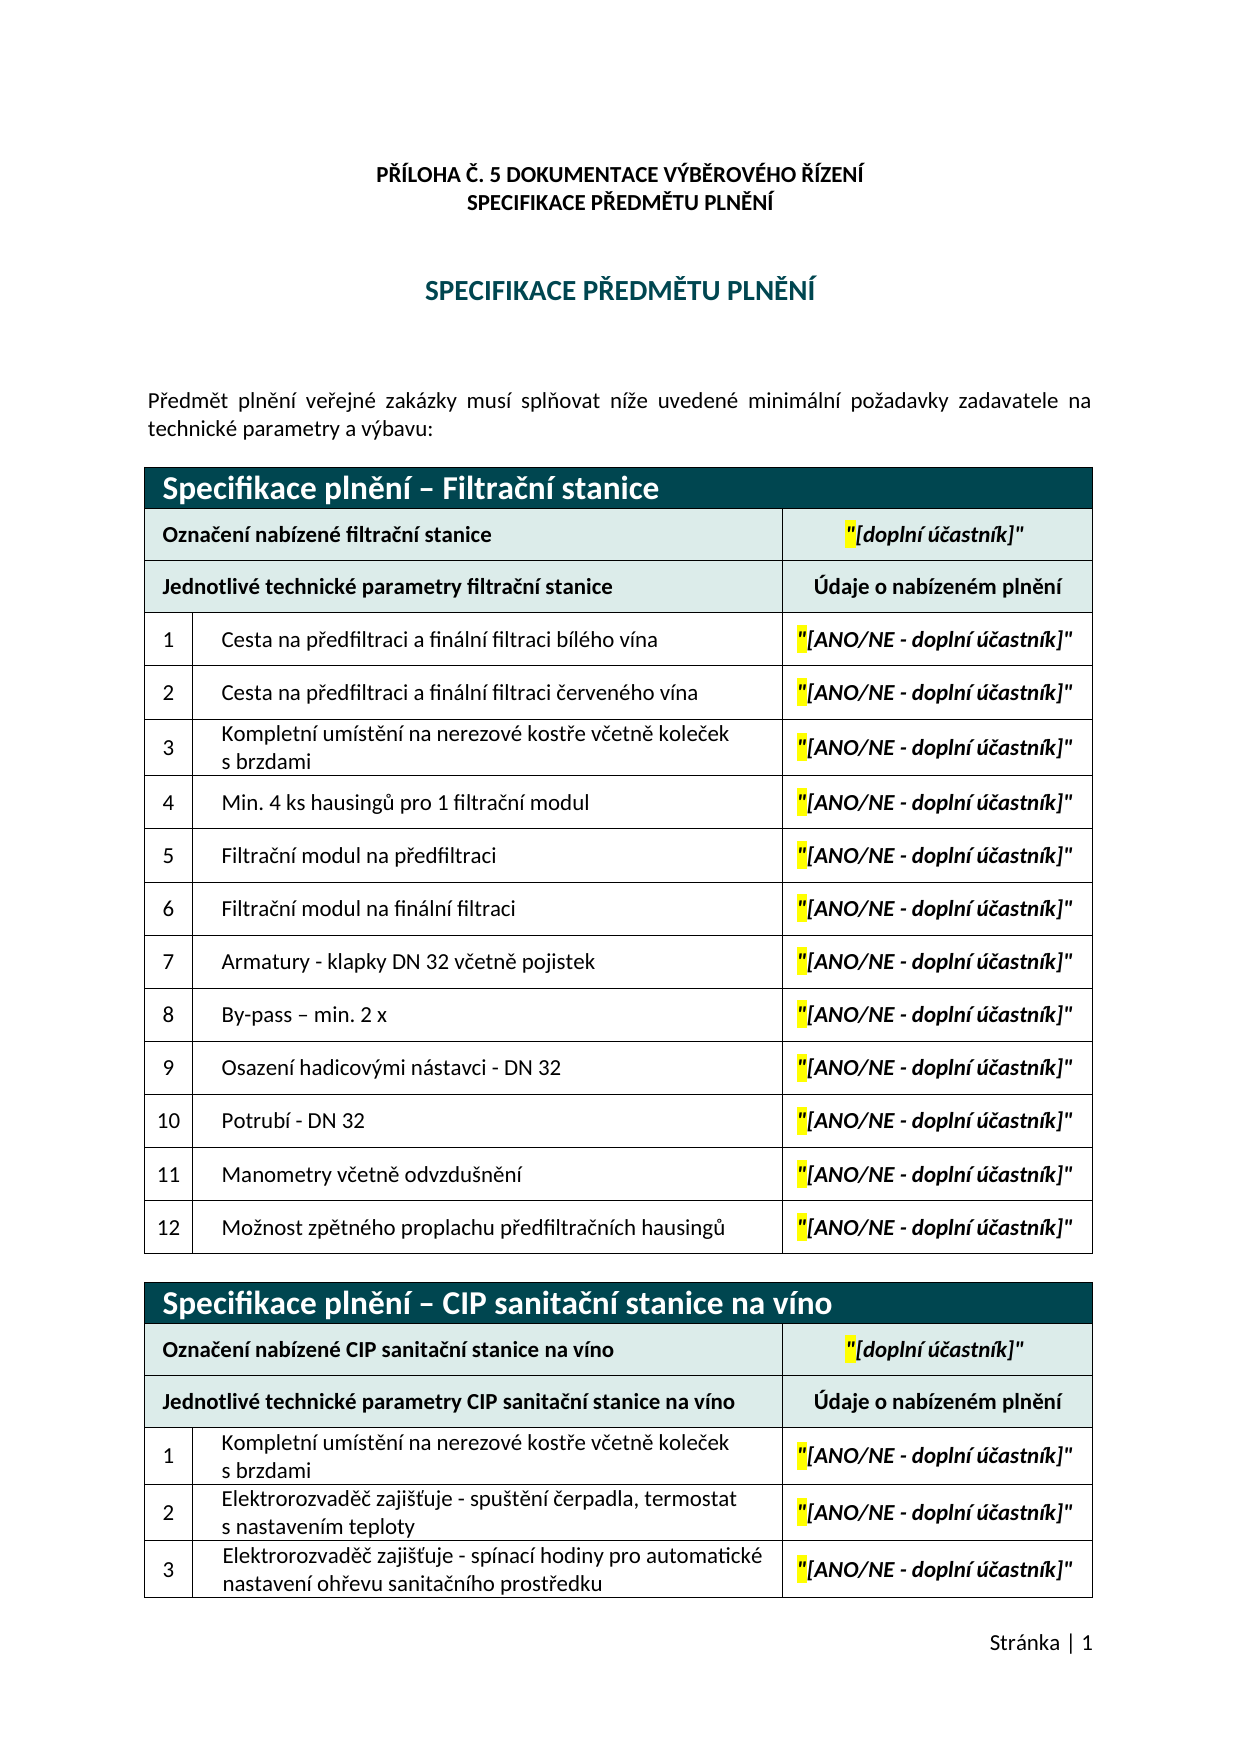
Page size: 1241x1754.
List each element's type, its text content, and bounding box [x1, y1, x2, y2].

table_cell Elektrorozvaděč zajišťuje - spínací hodiny pro automatické nastavení ohřevu sanitačního prostředku [193, 1541, 782, 1597]
table_cell Osazení hadicovými nástavci - DN 32 [193, 1042, 782, 1094]
table_cell 2 [145, 666, 192, 718]
table_cell [783, 1324, 1092, 1375]
table_cell By-pass – min. 2 x [193, 989, 782, 1041]
table_cell Jednotlivé technické parametry filtrační stanice [145, 561, 782, 612]
table_cell Označení nabízené filtrační stanice [145, 509, 782, 560]
table_cell [783, 1201, 1092, 1253]
table_cell 7 [145, 936, 192, 988]
table_cell 1 [145, 1428, 192, 1484]
table_cell Údaje o nabízeném plnění [783, 561, 1092, 612]
table_cell [783, 1485, 1092, 1540]
table_cell [783, 1042, 1092, 1094]
table_cell [783, 936, 1092, 988]
table_cell 11 [145, 1148, 192, 1200]
table_cell [783, 1428, 1092, 1484]
table_cell 5 [145, 829, 192, 881]
table_cell [783, 883, 1092, 934]
text Příloha č. 5 dokumentace výběrového řízení [148, 160, 1093, 188]
table_cell [783, 989, 1092, 1041]
table_cell [783, 509, 1092, 560]
table_cell [783, 1148, 1092, 1200]
table_cell 3 [145, 720, 192, 775]
table_cell 8 [145, 989, 192, 1041]
table_cell [783, 829, 1092, 881]
table_cell Možnost zpětného proplachu předfiltračních hausingů [193, 1201, 782, 1253]
table_cell Kompletní umístění na nerezové kostře včetně koleček s brzdami [193, 1428, 782, 1484]
table_cell 1 [145, 613, 192, 665]
table_cell 12 [145, 1201, 192, 1253]
table_cell Filtrační modul na finální filtraci [193, 883, 782, 934]
table_cell Cesta na předfiltraci a finální filtraci bílého vína [193, 613, 782, 665]
table_header Specifikace plnění – Filtrační stanice [145, 468, 1092, 508]
table_cell Kompletní umístění na nerezové kostře včetně koleček s brzdami [193, 720, 782, 775]
table_cell [783, 613, 1092, 665]
table_cell [783, 720, 1092, 775]
text Předmět plnění veřejné zakázky musí splňovat níže uvedené minimální požadavky zadavatele na technické parametry a výbavu: [148, 386, 1093, 442]
table_cell 9 [145, 1042, 192, 1094]
table_cell Údaje o nabízeném plnění [783, 1376, 1092, 1427]
table_cell Filtrační modul na předfiltraci [193, 829, 782, 881]
text SPECIFIKACE PŘEDMĚTU PLNĚNÍ [148, 188, 1093, 216]
table_cell 4 [145, 776, 192, 828]
table_cell Potrubí - DN 32 [193, 1095, 782, 1147]
table_cell Jednotlivé technické parametry CIP sanitační stanice na víno [145, 1376, 782, 1427]
table_cell Cesta na předfiltraci a finální filtraci červeného vína [193, 666, 782, 718]
table_cell Označení nabízené CIP sanitační stanice na víno [145, 1324, 782, 1375]
table_header Specifikace plnění – CIP sanitační stanice na víno [145, 1283, 1092, 1323]
table_cell Manometry včetně odvzdušnění [193, 1148, 782, 1200]
table_cell [783, 666, 1092, 718]
table_cell 6 [145, 883, 192, 934]
text Specifikace PŘEDMĚTU plnění [148, 272, 1093, 308]
table_cell Min. 4 ks hausingů pro 1 filtrační modul [193, 776, 782, 828]
table_cell 2 [145, 1485, 192, 1540]
table_cell [783, 776, 1092, 828]
table_cell Armatury - klapky DN 32 včetně pojistek [193, 936, 782, 988]
table_cell [783, 1095, 1092, 1147]
table_cell 3 [145, 1541, 192, 1597]
table_cell 10 [145, 1095, 192, 1147]
table_cell [783, 1541, 1092, 1597]
table_cell Elektrorozvaděč zajišťuje - spuštění čerpadla, termostat s nastavením teploty [193, 1485, 782, 1540]
